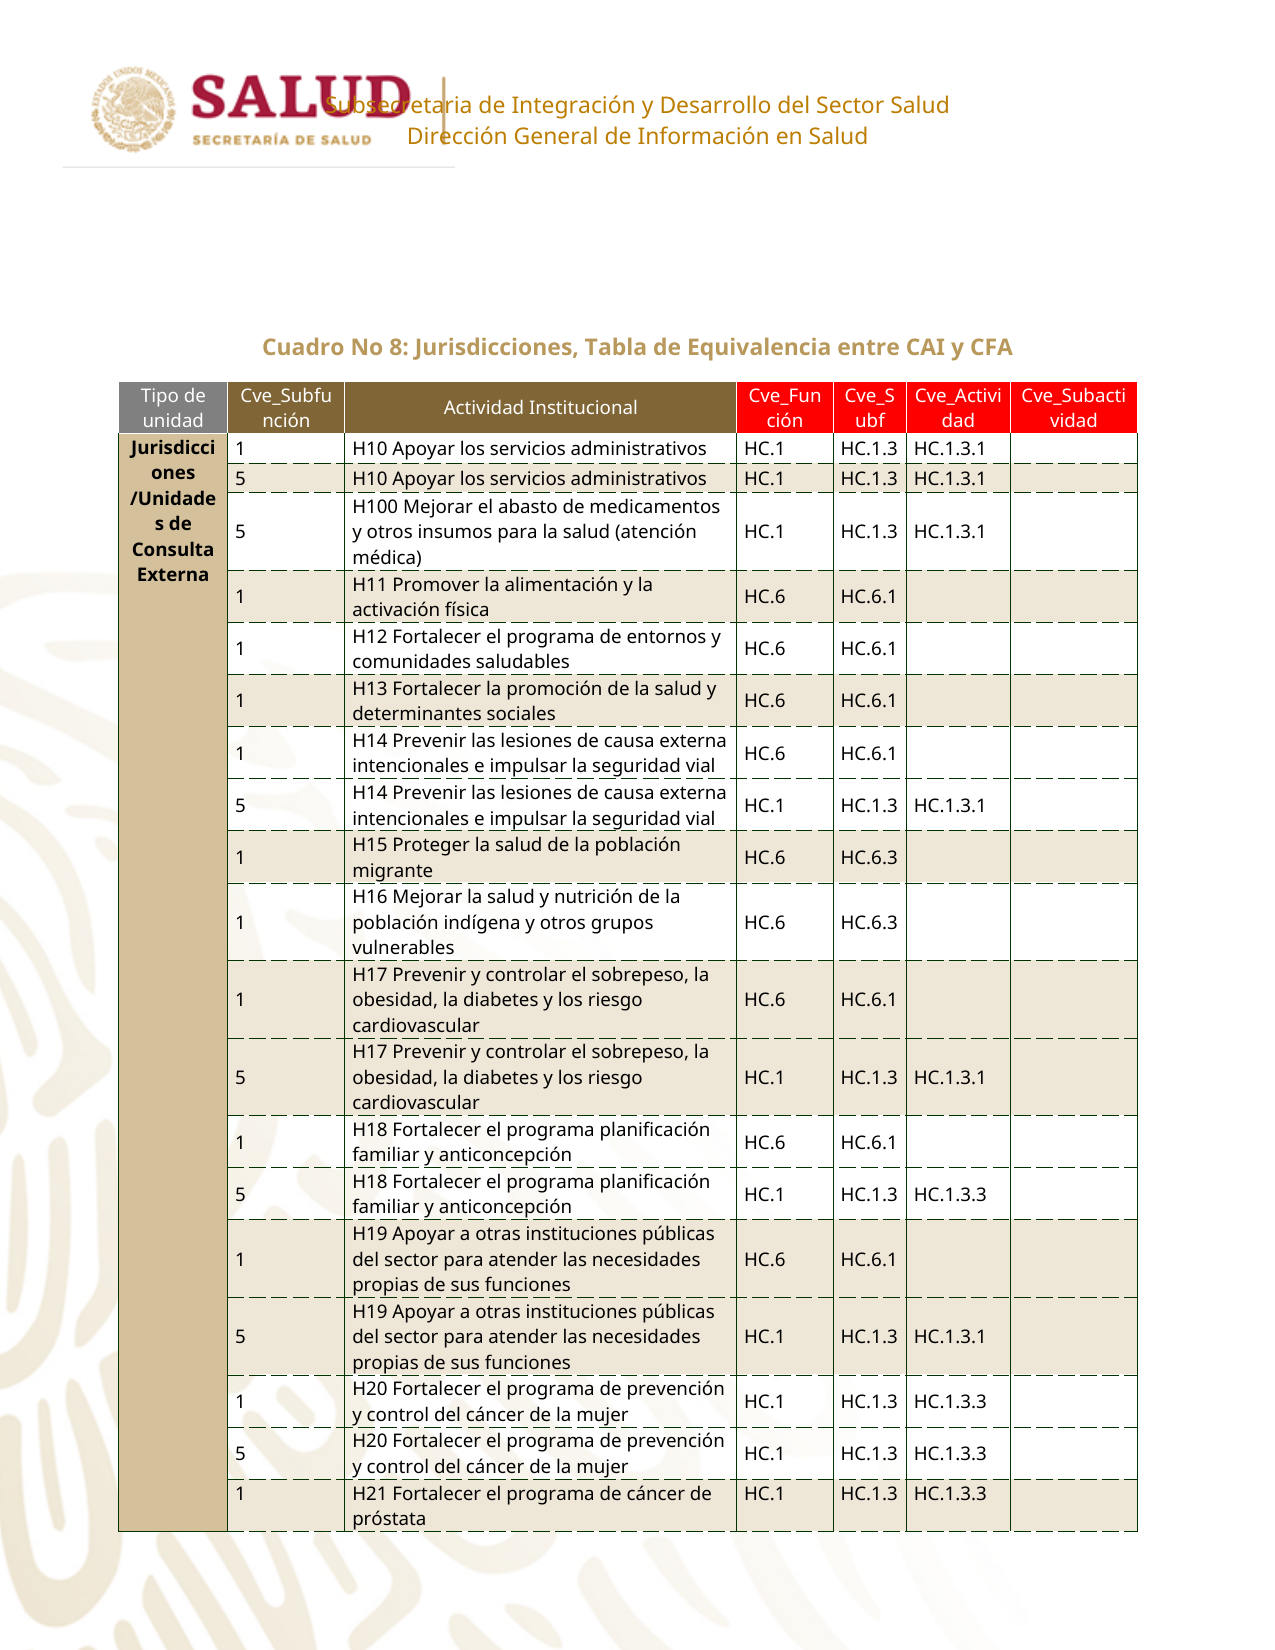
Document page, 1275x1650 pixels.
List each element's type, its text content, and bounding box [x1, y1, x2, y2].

table_cell HC.1 [737, 463, 833, 492]
table_cell H19 Apoyar a otras instituciones públicas del sector para atender las necesidades propias de sus funciones [345, 1297, 736, 1374]
table_cell 1 [228, 434, 344, 463]
table_cell HC.1.3 [834, 434, 906, 463]
table_cell H13 Fortalecer la promoción de la salud y determinantes sociales [345, 674, 736, 726]
table_cell [1011, 1427, 1137, 1479]
table_cell HC.1 [737, 1167, 833, 1219]
table_cell 1 [228, 1375, 344, 1427]
table_cell HC.1.3.1 [907, 463, 1010, 492]
table_cell [1011, 726, 1137, 778]
table_cell H10 Apoyar los servicios administrativos [345, 463, 736, 492]
table_cell 1 [228, 883, 344, 960]
table_cell H10 Apoyar los servicios administrativos [345, 434, 736, 463]
table_header Cve_Subf [834, 382, 906, 433]
table_cell H18 Fortalecer el programa planificación familiar y anticoncepción [345, 1115, 736, 1167]
table_cell HC.1.3 [834, 778, 906, 830]
table_cell [1011, 883, 1137, 960]
table_cell HC.1 [737, 1427, 833, 1479]
table_cell [907, 883, 1010, 960]
table_cell HC.1 [737, 1297, 833, 1374]
table_header Cve_Actividad [907, 382, 1010, 433]
table_cell [1011, 463, 1137, 492]
table_cell HC.6.3 [834, 830, 906, 882]
table_cell HC.1.3 [834, 1479, 906, 1531]
table_cell HC.6.1 [834, 674, 906, 726]
table_cell [1011, 1297, 1137, 1374]
table_cell [1011, 1038, 1137, 1115]
table_cell H11 Promover la alimentación y la activación física [345, 570, 736, 622]
table_cell 1 [228, 830, 344, 882]
table_cell H14 Prevenir las lesiones de causa externa intencionales e impulsar la seguridad vial [345, 778, 736, 830]
table_cell HC.6 [737, 570, 833, 622]
table_header Tipo de unidad [119, 382, 227, 433]
table_cell HC.6 [737, 726, 833, 778]
table_cell 5 [228, 1297, 344, 1374]
table_cell 1 [228, 1115, 344, 1167]
table_cell HC.1.3 [834, 492, 906, 570]
table_cell 1 [228, 1479, 344, 1531]
table_cell 1 [228, 726, 344, 778]
table_cell HC.1.3 [834, 1167, 906, 1219]
table_cell H17 Prevenir y controlar el sobrepeso, la obesidad, la diabetes y los riesgo cardiovascular [345, 960, 736, 1038]
table_cell HC.6 [737, 830, 833, 882]
table_cell [1011, 1167, 1137, 1219]
table_cell H12 Fortalecer el programa de entornos y comunidades saludables [345, 622, 736, 674]
table_cell [1011, 960, 1137, 1038]
table_cell H19 Apoyar a otras instituciones públicas del sector para atender las necesidades propias de sus funciones [345, 1219, 736, 1297]
table_header Cve_Función [737, 382, 833, 433]
table_cell [1011, 492, 1137, 570]
table_cell 5 [228, 1167, 344, 1219]
table_cell 1 [228, 1219, 344, 1297]
table_cell HC.1.3 [834, 1375, 906, 1427]
table_cell H14 Prevenir las lesiones de causa externa intencionales e impulsar la seguridad vial [345, 726, 736, 778]
table_cell Jurisdicciones /Unidades de Consulta Externa [119, 434, 227, 1531]
table_cell HC.6.1 [834, 570, 906, 622]
table_cell [1011, 830, 1137, 882]
table_cell H100 Mejorar el abasto de medicamentos y otros insumos para la salud (atención médica) [345, 492, 736, 570]
table_cell 1 [228, 674, 344, 726]
table_cell HC.1.3.3 [907, 1375, 1010, 1427]
table_cell HC.1.3.1 [907, 492, 1010, 570]
table_cell 5 [228, 778, 344, 830]
table_cell H18 Fortalecer el programa planificación familiar y anticoncepción [345, 1167, 736, 1219]
picture [0, 0, 1275, 1650]
table_cell [907, 622, 1010, 674]
table_cell HC.1.3.3 [907, 1479, 1010, 1531]
table_cell HC.6.1 [834, 960, 906, 1038]
table_cell HC.1 [737, 778, 833, 830]
table_cell 1 [228, 570, 344, 622]
table_cell HC.1 [737, 492, 833, 570]
table_cell HC.1.3.3 [907, 1427, 1010, 1479]
table_cell 5 [228, 463, 344, 492]
table_cell [1011, 674, 1137, 726]
table_cell HC.6 [737, 1115, 833, 1167]
table_cell HC.1.3 [834, 1427, 906, 1479]
table_cell HC.6 [737, 960, 833, 1038]
table_cell 1 [228, 622, 344, 674]
table_cell HC.1 [737, 434, 833, 463]
table_cell H20 Fortalecer el programa de prevención y control del cáncer de la mujer [345, 1375, 736, 1427]
table_cell HC.1.3.3 [907, 1167, 1010, 1219]
table_cell HC.6 [737, 674, 833, 726]
table_cell H16 Mejorar la salud y nutrición de la población indígena y otros grupos vulnerables [345, 883, 736, 960]
table_cell HC.6 [737, 1219, 833, 1297]
table_cell HC.1.3 [834, 1297, 906, 1374]
text Cuadro No 8: Jurisdicciones, Tabla de Equivalencia entre CAI y CFA [118, 330, 1157, 362]
table_cell [907, 570, 1010, 622]
table_cell H20 Fortalecer el programa de prevención y control del cáncer de la mujer [345, 1427, 736, 1479]
table_cell [1011, 1219, 1137, 1297]
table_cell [345, 1479, 736, 1531]
table_header Actividad Institucional [345, 382, 736, 433]
table_cell [1011, 1375, 1137, 1427]
table_header Cve_Subfunción [228, 382, 344, 433]
table_cell [907, 830, 1010, 882]
table_cell 5 [228, 492, 344, 570]
table_cell HC.1 [737, 1038, 833, 1115]
table_cell 5 [228, 1427, 344, 1479]
table_cell HC.6.1 [834, 1115, 906, 1167]
table_header Cve_Subactividad [1011, 382, 1137, 433]
table_cell HC.6 [737, 622, 833, 674]
table_cell [907, 674, 1010, 726]
table_cell HC.6 [737, 883, 833, 960]
table_cell HC.6.1 [834, 1219, 906, 1297]
table_cell [907, 726, 1010, 778]
table_cell H17 Prevenir y controlar el sobrepeso, la obesidad, la diabetes y los riesgo cardiovascular [345, 1038, 736, 1115]
table_cell [1011, 1479, 1137, 1531]
table_cell 5 [228, 1038, 344, 1115]
table_cell HC.1 [737, 1479, 833, 1531]
table_cell HC.6.3 [834, 883, 906, 960]
table_cell 1 [228, 960, 344, 1038]
table_cell [1011, 622, 1137, 674]
table_cell HC.6.1 [834, 622, 906, 674]
table_cell [1011, 778, 1137, 830]
table_cell HC.1 [737, 1375, 833, 1427]
table_cell [1011, 434, 1137, 463]
table_cell [1011, 570, 1137, 622]
table_cell [907, 1219, 1010, 1297]
table_cell [1011, 1115, 1137, 1167]
table_cell HC.1.3.1 [907, 1038, 1010, 1115]
table_cell HC.1.3.1 [907, 434, 1010, 463]
table_cell HC.6.1 [834, 726, 906, 778]
table_cell [907, 960, 1010, 1038]
table_cell H15 Proteger la salud de la población migrante [345, 830, 736, 882]
table_cell HC.1.3.1 [907, 778, 1010, 830]
table_cell HC.1.3 [834, 463, 906, 492]
table_cell [907, 1115, 1010, 1167]
table_cell HC.1.3 [834, 1038, 906, 1115]
table_cell HC.1.3.1 [907, 1297, 1010, 1374]
